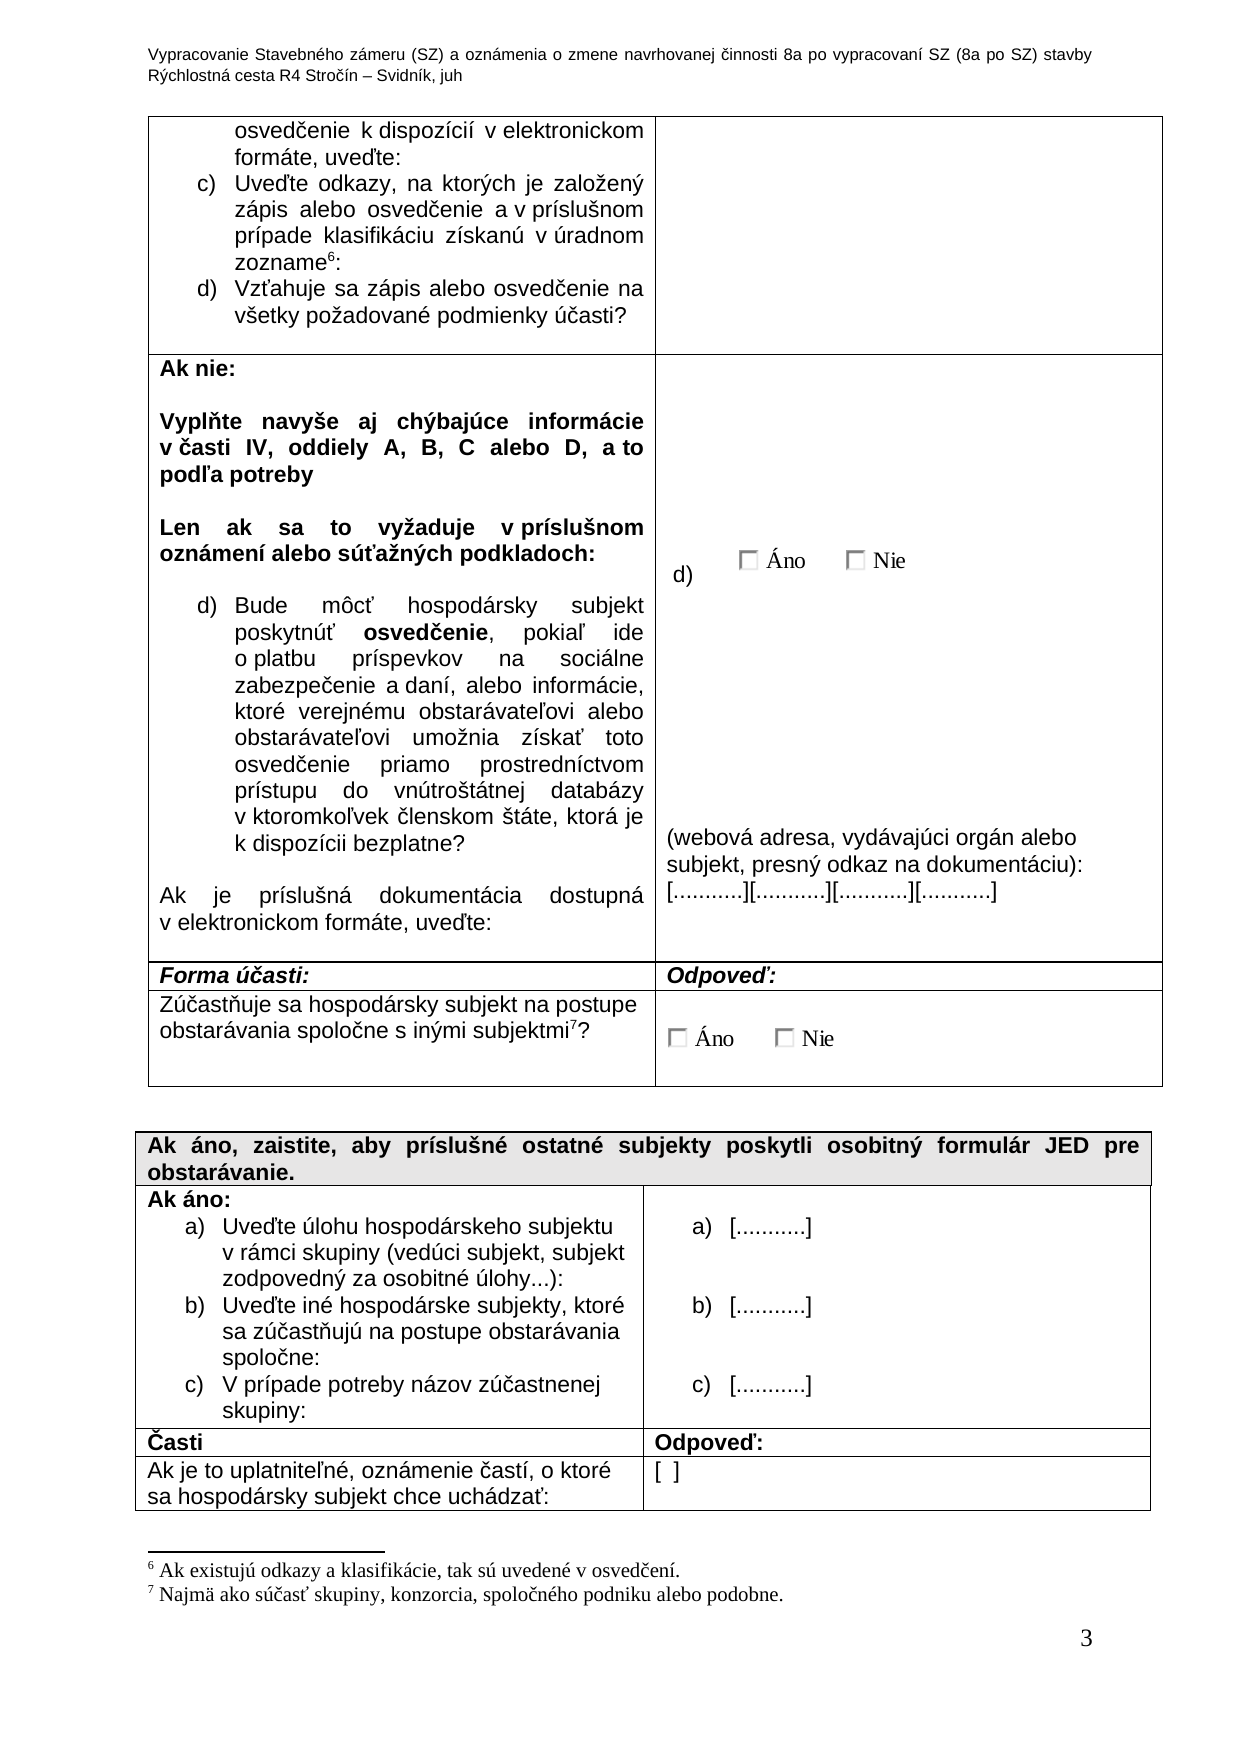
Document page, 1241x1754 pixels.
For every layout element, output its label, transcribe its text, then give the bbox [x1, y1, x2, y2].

table_cell [ ] [644, 1457, 1150, 1509]
table_cell Ak nie: Vyplňte navyše aj chýbajúce informácie v časti IV, oddiely A, B, C alebo D, a to podľa potreby Len ak sa to vyžaduje v príslušnom oznámení alebo súťažných podkladoch: Bude môcť hospodársky subjekt poskytnúť osvedčenie, pokiaľ ide o platbu príspevkov na sociálne zabezpečenie a daní, alebo informácie, ktoré verejnému obstarávateľovi alebo obstarávateľovi umožnia získať toto osvedčenie priamo prostredníctvom prístupu do vnútroštátnej databázy v ktoromkoľvek členskom štáte, ktorá je k dispozícii bezplatne? Ak je príslušná dokumentácia dostupná v elektronickom formáte, uveďte: [149, 355, 655, 961]
table_cell Časti [136, 1429, 643, 1456]
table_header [656, 117, 1162, 354]
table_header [149, 117, 655, 354]
table_cell [...........] [...........] [...........] [644, 1186, 1150, 1427]
table_cell Ak áno: Uveďte úlohu hospodárskeho subjektu v rámci skupiny (vedúci subjekt, subjekt zodpovedný za osobitné úlohy...): Uveďte iné hospodárske subjekty, ktoré sa zúčastňujú na postupe obstarávania spoločne: V prípade potreby názov zúčastnenej skupiny: [136, 1186, 643, 1427]
table_cell d) (webová adresa, vydávajúci orgán alebo subjekt, presný odkaz na dokumentáciu): [...........][...........][...........][...........] [656, 355, 1162, 961]
table_cell Odpoveď: [644, 1429, 1150, 1456]
table_cell Odpoveď: [656, 963, 1162, 990]
table_cell Zúčastňuje sa hospodársky subjekt na postupe obstarávania spoločne s inými subjektmi? [149, 991, 655, 1086]
table_cell Forma účasti: [149, 963, 655, 990]
table_cell Ak je to uplatniteľné, oznámenie častí, o ktoré sa hospodársky subjekt chce uchádzať: [136, 1457, 643, 1509]
table_cell [656, 991, 1162, 1086]
table_header Ak áno, zaistite, aby príslušné ostatné subjekty poskytli osobitný formulár JED pre obstarávanie. [136, 1133, 1151, 1185]
